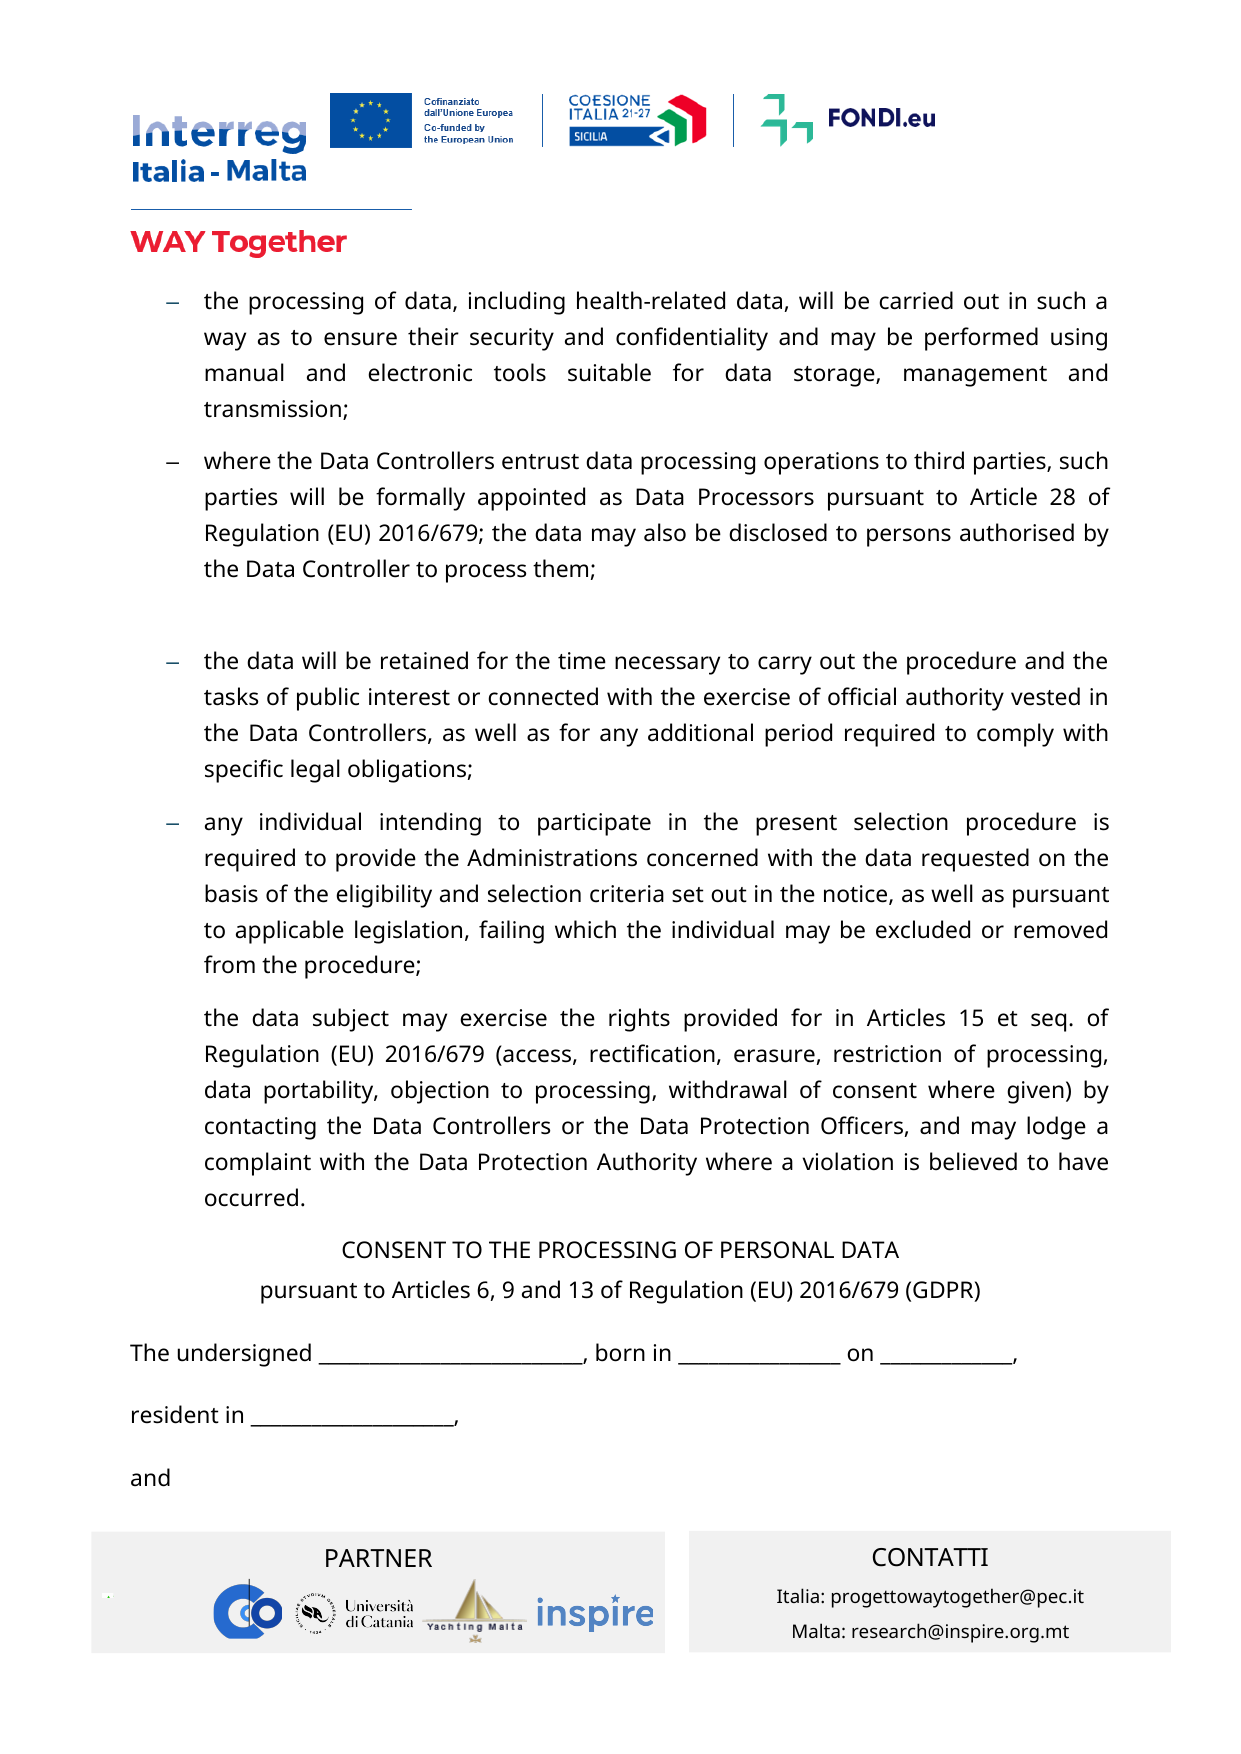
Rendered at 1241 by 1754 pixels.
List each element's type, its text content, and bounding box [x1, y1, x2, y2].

picture [295, 1593, 413, 1634]
subtitle CONSENT TO THE PROCESSING OF PERSONAL DATA [130, 1234, 1110, 1266]
subtitle where the Data Controllers entrust data processing operations to third parties, such parties will be formally appointed as Data Processors pursuant to Article 28 of Regulation (EU) 2016/679; the data may also be disclosed to persons authorised by the Data Controller to process them; [166, 445, 1110, 584]
text and [130, 1461, 1110, 1493]
picture [102, 1593, 200, 1627]
picture [129, 73, 938, 259]
picture [537, 1594, 653, 1632]
subtitle the data subject may exercise the rights provided for in Articles 15 et seq. of Regulation (EU) 2016/679 (access, rectification, erasure, restriction of processing, data portability, objection to processing, withdrawal of consent where given) by contacting the Data Controllers or the Data Protection Officers, and may lodge a complaint with the Data Protection Authority where a violation is believed to have occurred. [204, 1002, 1110, 1213]
text The undersigned __________________________, born in ________________ on _____________, [130, 1336, 1110, 1368]
subtitle the data will be retained for the time necessary to carry out the procedure and the tasks of public interest or connected with the exercise of official authority vested in the Data Controllers, as well as for any additional period required to comply with specific legal obligations; [166, 645, 1110, 784]
text pursuant to Articles 6, 9 and 13 of Regulation (EU) 2016/679 (GDPR) [130, 1274, 1110, 1305]
picture [213, 1578, 282, 1638]
subtitle the processing of data, including health-related data, will be carried out in such a way as to ensure their security and confidentiality and may be performed using manual and electronic tools suitable for data storage, management and transmission; [166, 285, 1110, 424]
subtitle any individual intending to participate in the present selection procedure is required to provide the Administrations concerned with the data requested on the basis of the eligibility and selection criteria set out in the notice, as well as pursuant to applicable legislation, failing which the individual may be excluded or removed from the procedure; [166, 806, 1110, 981]
text resident in ____________________, [130, 1399, 1110, 1430]
picture [420, 1579, 527, 1642]
